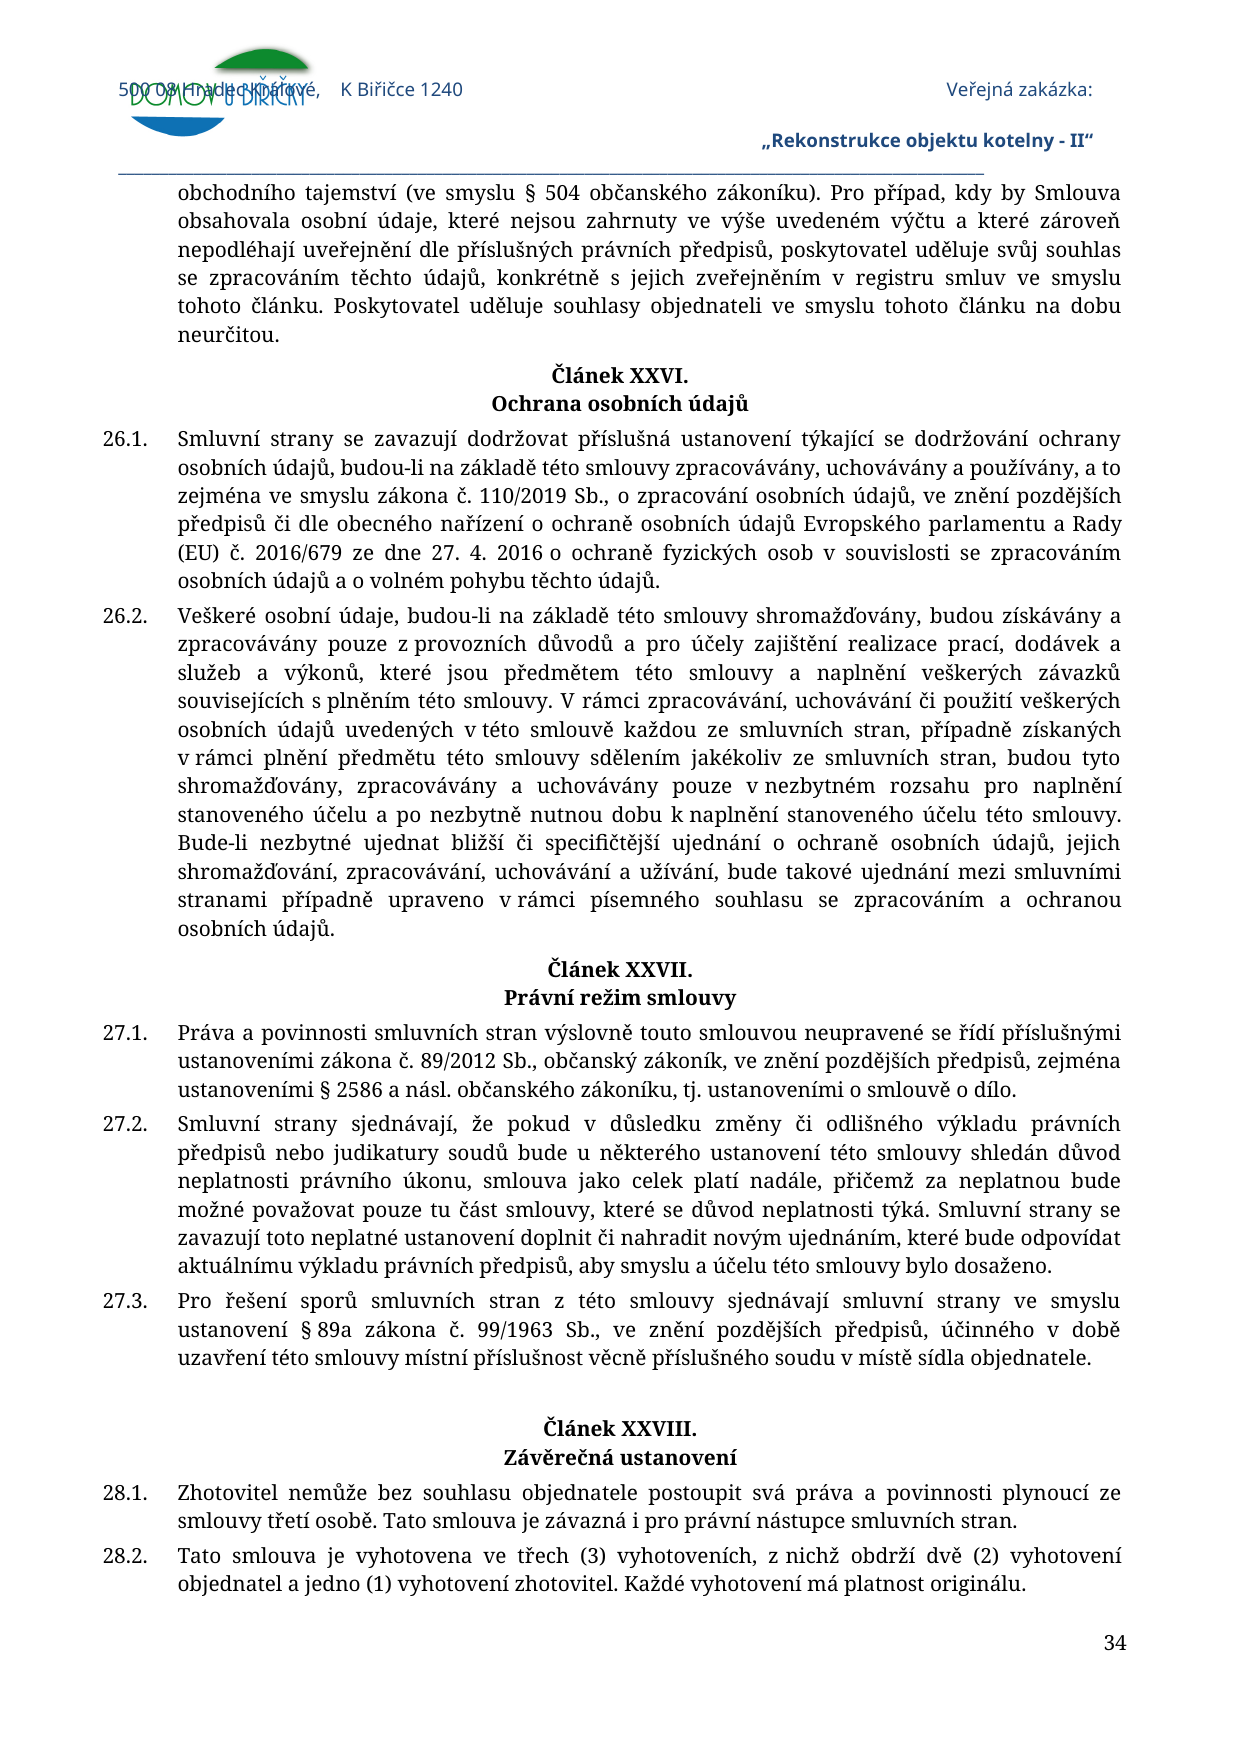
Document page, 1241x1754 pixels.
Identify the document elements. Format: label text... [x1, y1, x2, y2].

list Veškeré osobní údaje, budou-li na základě této smlouvy shromažďovány, budou získávány a zpracovávány pouze z provozních důvodů a pro účely zajištění realizace prací, dodávek a služeb a výkonů, které jsou předmětem této smlouvy a naplnění veškerých závazků souvisejících s plněním této smlouvy. V rámci zpracovávání, uchovávání či použití veškerých osobních údajů uvedených v této smlouvě každou ze smluvních stran, případně získaných v rámci plnění předmětu této smlouvy sdělením jakékoliv ze smluvních stran, budou tyto shromažďovány, zpracovávány a uchovávány pouze v nezbytném rozsahu pro naplnění stanoveného účelu a po nezbytně nutnou dobu k naplnění stanoveného účelu této smlouvy. Bude-li nezbytné ujednat bližší či specifičtější ujednání o ochraně osobních údajů, jejich shromažďování, zpracovávání, uchovávání a užívání, bude takové ujednání mezi smluvními stranami případně upraveno v rámci písemného souhlasu se zpracováním a ochranou osobních údajů. [148, 601, 1122, 942]
list Smluvní strany se zavazují dodržovat příslušná ustanovení týkající se dodržování ochrany osobních údajů, budou-li na základě této smlouvy zpracovávány, uchovávány a používány, a to zejména ve smyslu zákona č. 110/2019 Sb., o zpracování osobních údajů, ve znění pozdějších předpisů či dle obecného nařízení o ochraně osobních údajů Evropského parlamentu a Rady (EU) č. 2016/679 ze dne 27. 4. 2016 o ochraně fyzických osob v souvislosti se zpracováním osobních údajů a o volném pohybu těchto údajů. [148, 424, 1122, 595]
list Práva a povinnosti smluvních stran výslovně touto smlouvou neupravené se řídí příslušnými ustanoveními zákona č. 89/2012 Sb., občanský zákoník, ve znění pozdějších předpisů, zejména ustanoveními § 2586 a násl. občanského zákoníku, tj. ustanoveními o smlouvě o dílo. [148, 1018, 1122, 1103]
picture [95, 30, 344, 155]
list Ochrana osobních údajů [118, 389, 1122, 418]
list Tato smlouva je vyhotovena ve třech (3) vyhotoveních, z nichž obdrží dvě (2) vyhotovení objednatel a jedno (1) vyhotovení zhotovitel. Každé vyhotovení má platnost originálu. [148, 1541, 1122, 1598]
list Pro řešení sporů smluvních stran z této smlouvy sjednávají smluvní strany ve smyslu ustanovení § 89a zákona č. 99/1963 Sb., ve znění pozdějších předpisů, účinného v době uzavření této smlouvy místní příslušnost věcně příslušného soudu v místě sídla objednatele. [148, 1286, 1122, 1372]
list Článek XXVI. [118, 361, 1122, 389]
list Zhotovitel nemůže bez souhlasu objednatele postoupit svá práva a povinnosti plynoucí ze smlouvy třetí osobě. Tato smlouva je závazná i pro právní nástupce smluvních stran. [148, 1478, 1122, 1534]
text Závěrečná ustanovení [118, 1443, 1122, 1471]
list Smluvní strany sjednávají, že pokud v důsledku změny či odlišného výkladu právních předpisů nebo judikatury soudů bude u některého ustanovení této smlouvy shledán důvod neplatnosti právního úkonu, smlouva jako celek platí nadále, přičemž za neplatnou bude možné považovat pouze tu část smlouvy, které se důvod neplatnosti týká. Smluvní strany se zavazují toto neplatné ustanovení doplnit či nahradit novým ujednáním, které bude odpovídat aktuálnímu výkladu právních předpisů, aby smyslu a účelu této smlouvy bylo dosaženo. [148, 1109, 1122, 1280]
list Článek XXVII. [118, 955, 1122, 983]
list Právní režim smlouvy [118, 983, 1122, 1012]
text Článek XXVIII. [118, 1414, 1122, 1443]
